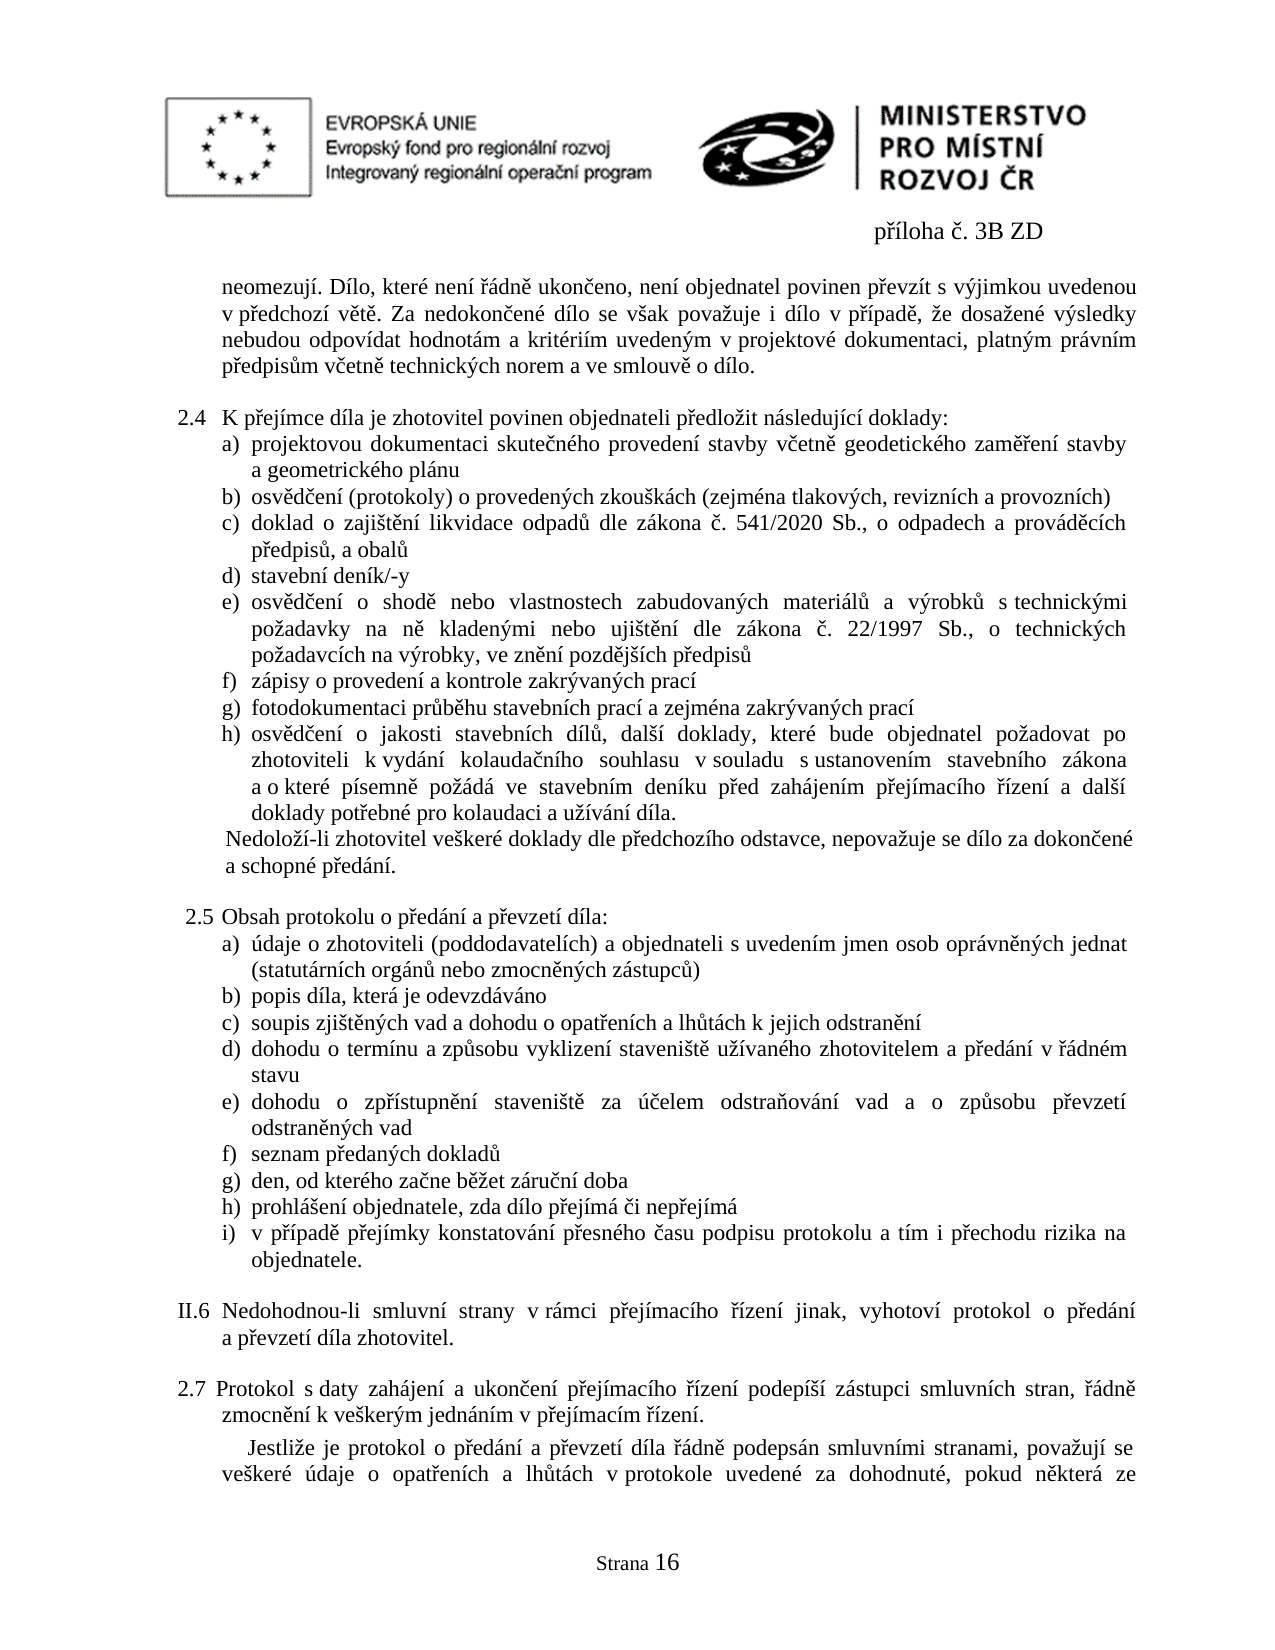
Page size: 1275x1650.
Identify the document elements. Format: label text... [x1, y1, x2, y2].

list údaje o zhotoviteli (poddodavatelích) a objednateli s uvedením jmen osob oprávněných jednat (statutárních orgánů nebo zmocněných zástupců) [222, 929, 1127, 982]
list osvědčení (protokoly) o provedených zkouškách (zejména tlakových, revizních a provozních) [222, 483, 1127, 509]
list stavební deník/-y [222, 562, 1127, 588]
picture [147, 73, 1103, 216]
list osvědčení o shodě nebo vlastnostech zabudovaných materiálů a výrobků s technickými požadavky na ně kladenými nebo ujištění dle zákona č. 22/1997 Sb., o technických požadavcích na výrobky, ve znění pozdějších předpisů [222, 588, 1127, 667]
list Nedohodnou-li smluvní strany v rámci přejímacího řízení jinak, vyhotoví protokol o předání a převzetí díla zhotovitel. [177, 1297, 1137, 1350]
list fotodokumentaci průběhu stavebních prací a zejména zakrývaných prací [222, 694, 1127, 720]
text 2.7 Protokol s daty zahájení a ukončení přejímacího řízení podepíší zástupci smluvních stran, řádně zmocnění k veškerým jednáním v přejímacím řízení. [177, 1375, 1137, 1428]
list v případě přejímky konstatování přesného času podpisu protokolu a tím i přechodu rizika na objednatele. [222, 1219, 1127, 1272]
list dohodu o zpřístupnění staveniště za účelem odstraňování vad a o způsobu převzetí odstraněných vad [222, 1088, 1127, 1140]
list prohlášení objednatele, zda dílo přejímá či nepřejímá [222, 1193, 1127, 1219]
text 2.4 K přejímce díla je zhotovitel povinen objednateli předložit následující doklady: [177, 404, 1127, 430]
list seznam předaných dokladů [222, 1140, 1127, 1167]
text 2.5 Obsah protokolu o předání a převzetí díla: [177, 903, 1137, 929]
list projektovou dokumentaci skutečného provedení stavby včetně geodetického zaměření stavby a geometrického plánu [222, 430, 1127, 483]
list osvědčení o jakosti stavebních dílů, další doklady, které bude objednatel požadovat po zhotoviteli k vydání kolaudačního souhlasu v souladu s ustanovením stavebního zákona a o které písemně požádá ve stavebním deníku před zahájením přejímacího řízení a další doklady potřebné pro kolaudaci a užívání díla. [221, 720, 1127, 826]
list soupis zjištěných vad a dohodu o opatřeních a lhůtách k jejich odstranění [222, 1009, 1127, 1035]
list den, od kterého začne běžet záruční doba [222, 1167, 1127, 1193]
text Nedoloží-li zhotovitel veškeré doklady dle předchozího odstavce, nepovažuje se dílo za dokončené [148, 826, 1137, 852]
list popis díla, která je odevzdáváno [222, 982, 1127, 1009]
text a schopné předání. [148, 852, 1137, 878]
list doklad o zajištění likvidace odpadů dle zákona č. 541/2020 Sb., o odpadech a prováděcích předpisů, a obalů [222, 509, 1127, 562]
list zápisy o provedení a kontrole zakrývaných prací [222, 667, 1127, 694]
list dohodu o termínu a způsobu vyklizení staveniště užívaného zhotovitelem a předání v řádném stavu [222, 1035, 1127, 1088]
